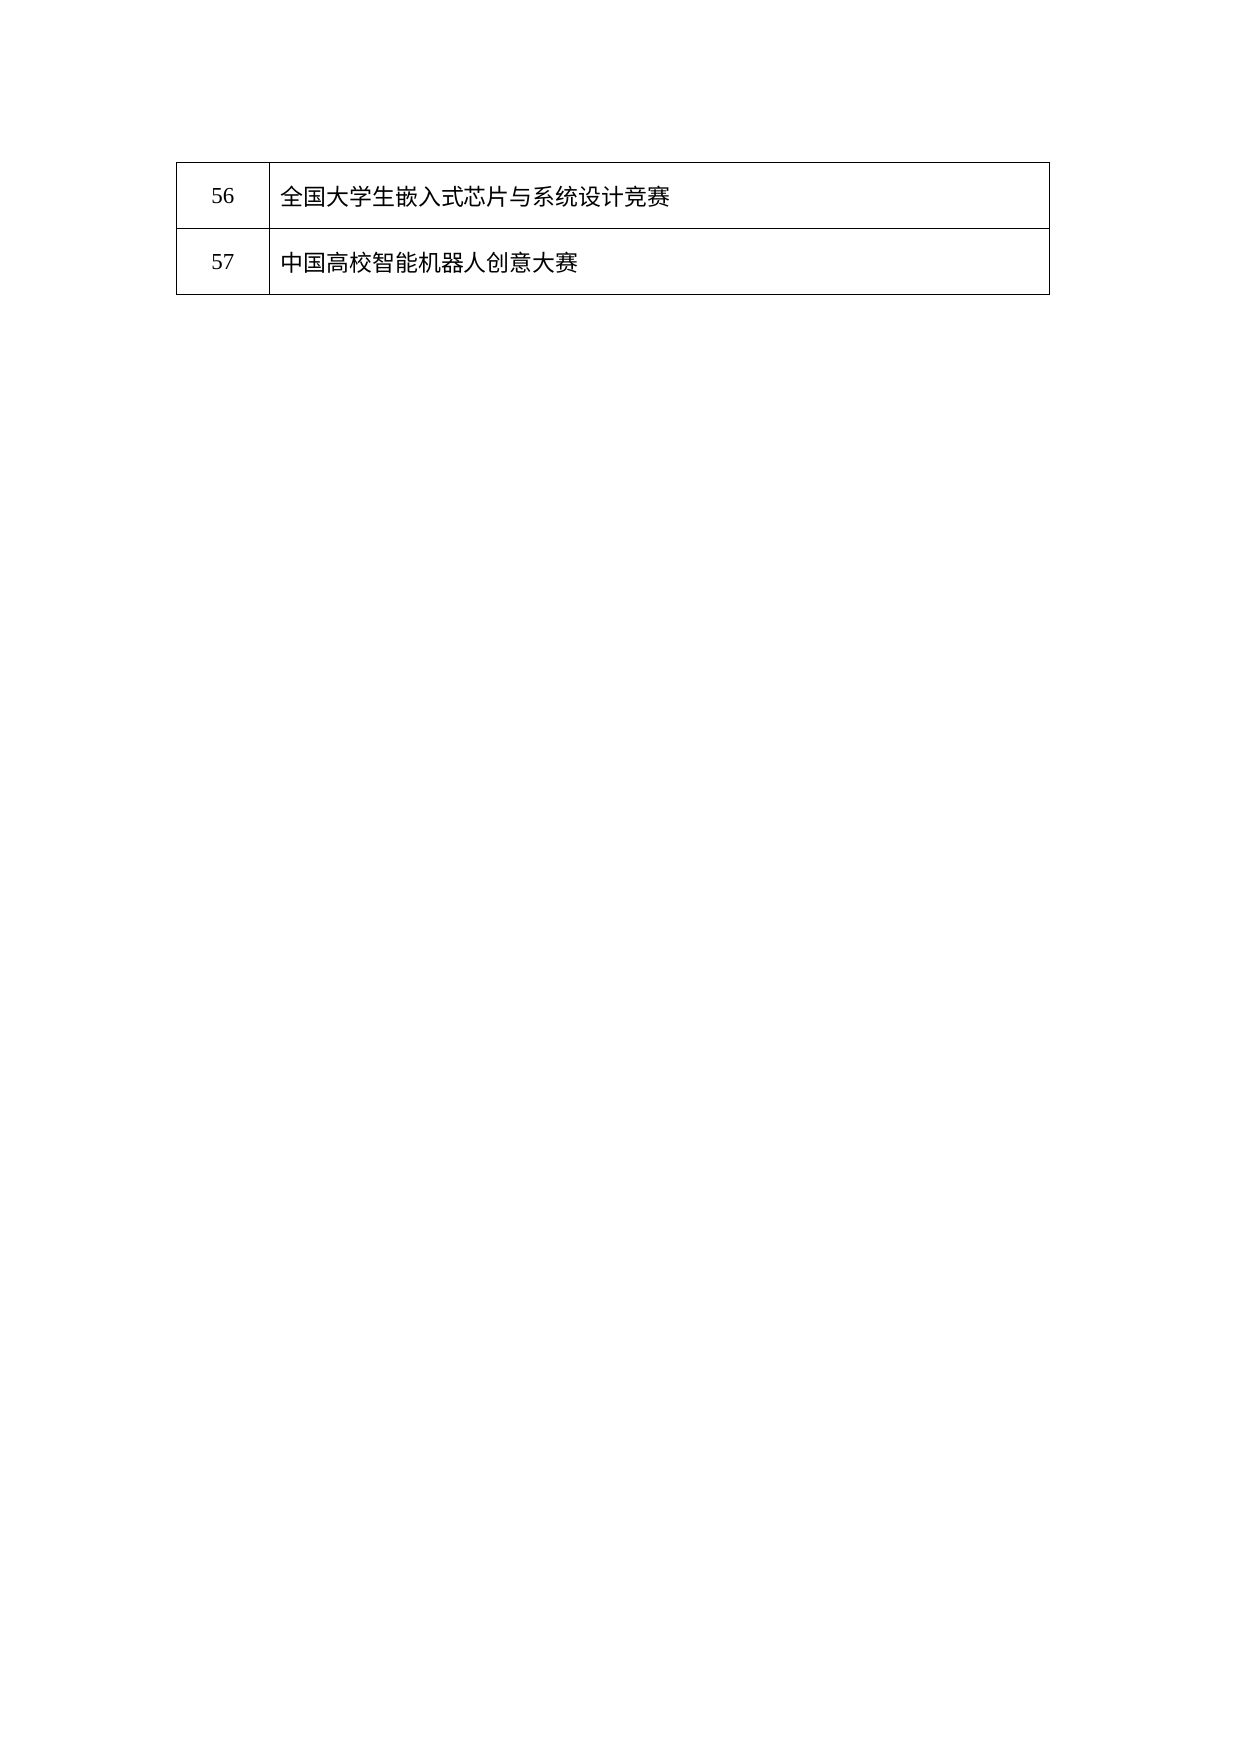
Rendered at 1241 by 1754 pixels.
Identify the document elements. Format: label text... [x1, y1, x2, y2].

table_cell 56 [177, 163, 269, 228]
table_cell 中国高校智能机器人创意大赛 [270, 229, 1049, 294]
table_cell 全国大学生嵌入式芯片与系统设计竞赛 [270, 163, 1049, 228]
table_cell 57 [177, 229, 269, 294]
